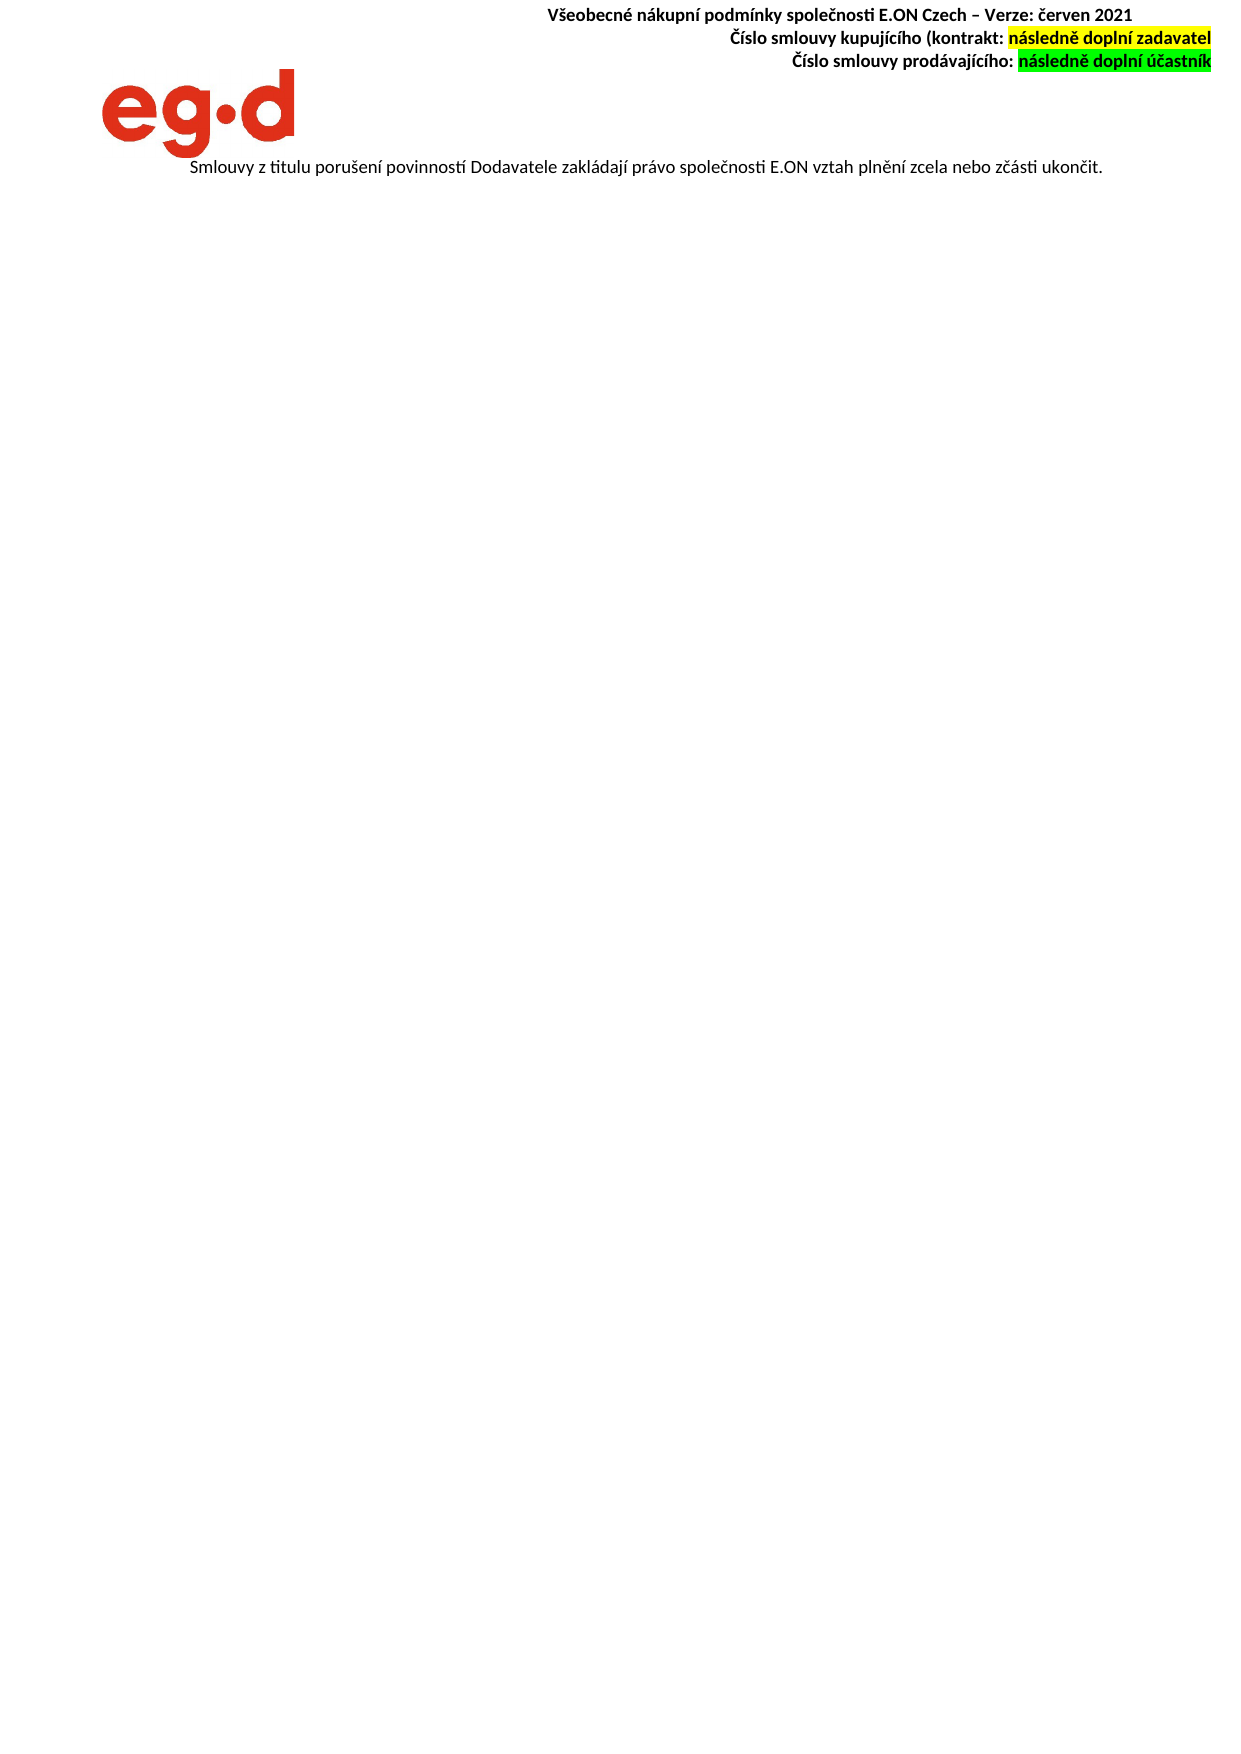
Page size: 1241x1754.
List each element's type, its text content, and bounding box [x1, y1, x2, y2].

picture [102, 69, 295, 158]
